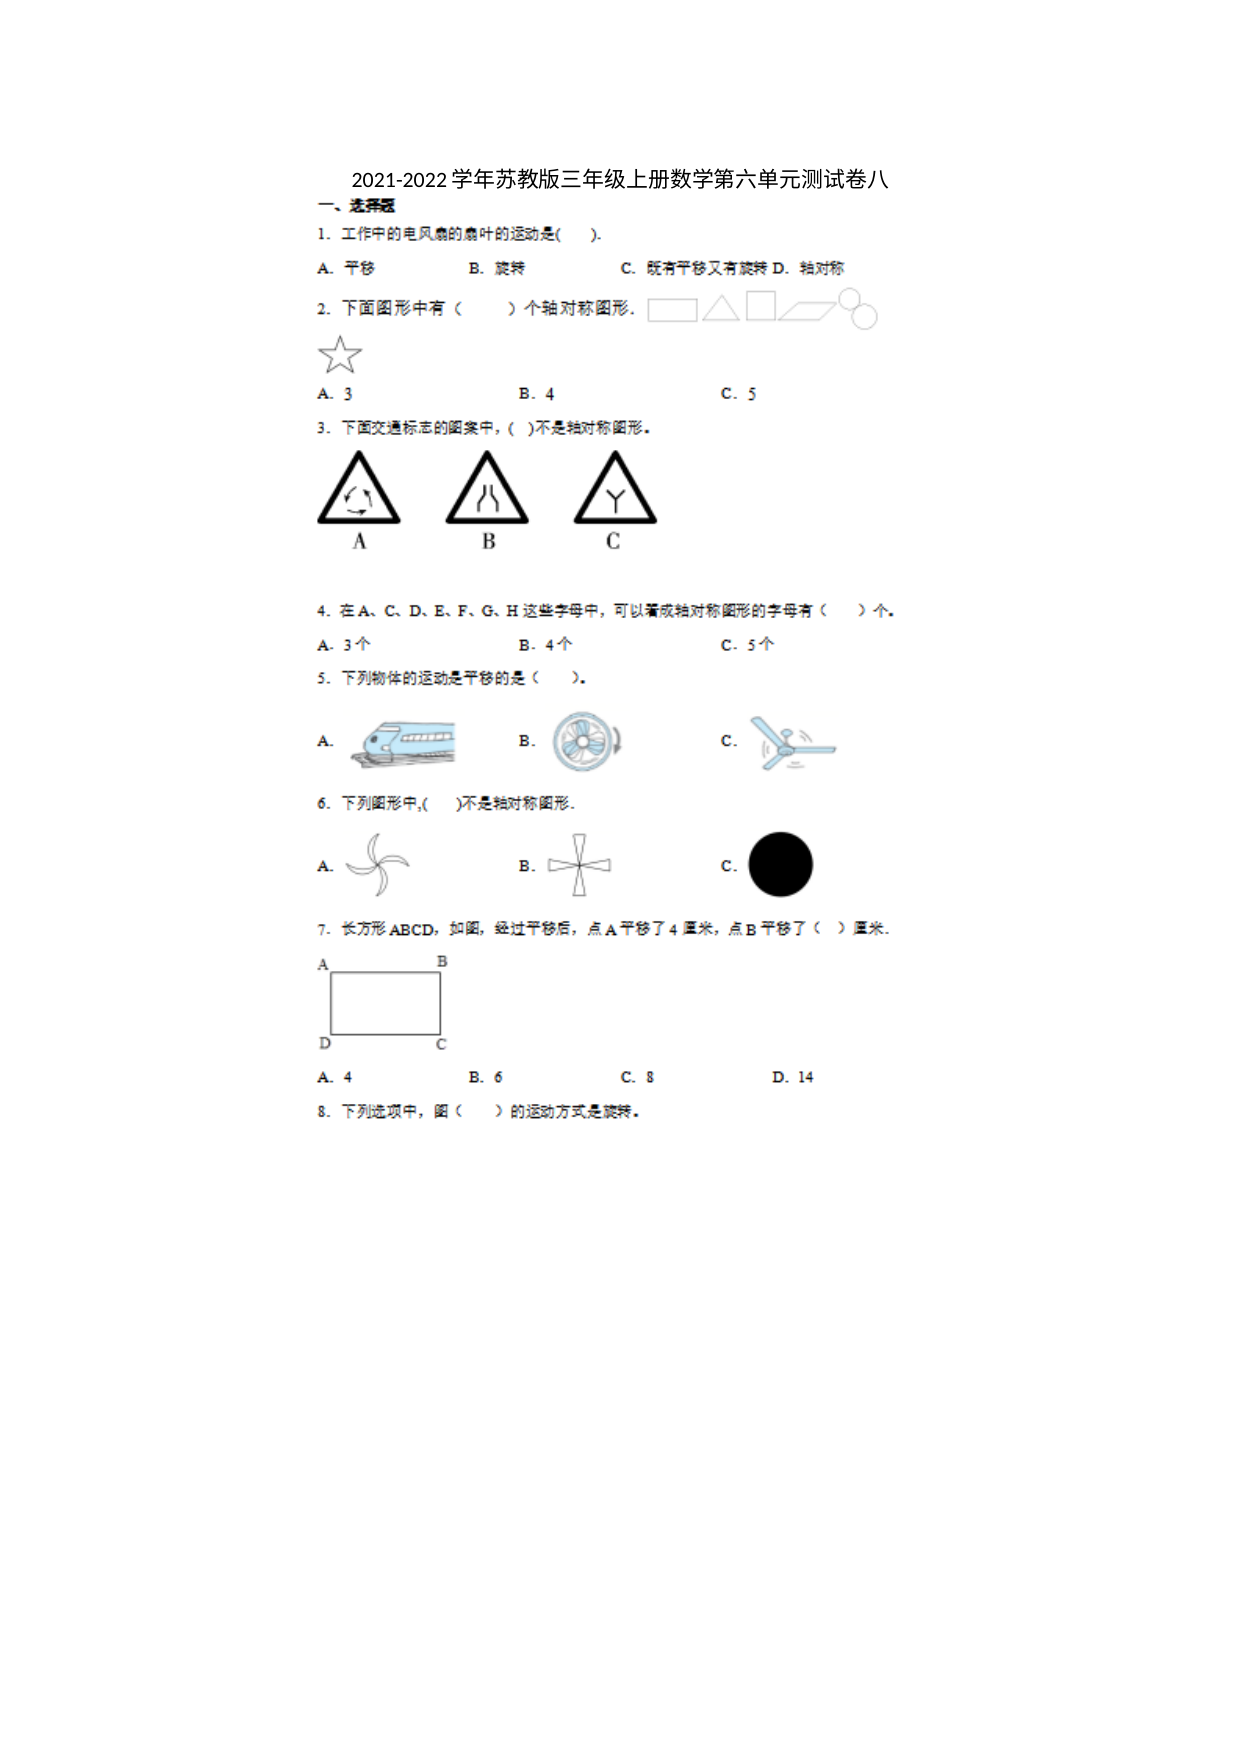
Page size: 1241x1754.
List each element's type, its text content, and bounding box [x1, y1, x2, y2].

picture [288, 194, 953, 1139]
text 2021-2022学年苏教版三年级上册数学第六单元测试卷八 [187, 162, 1053, 194]
